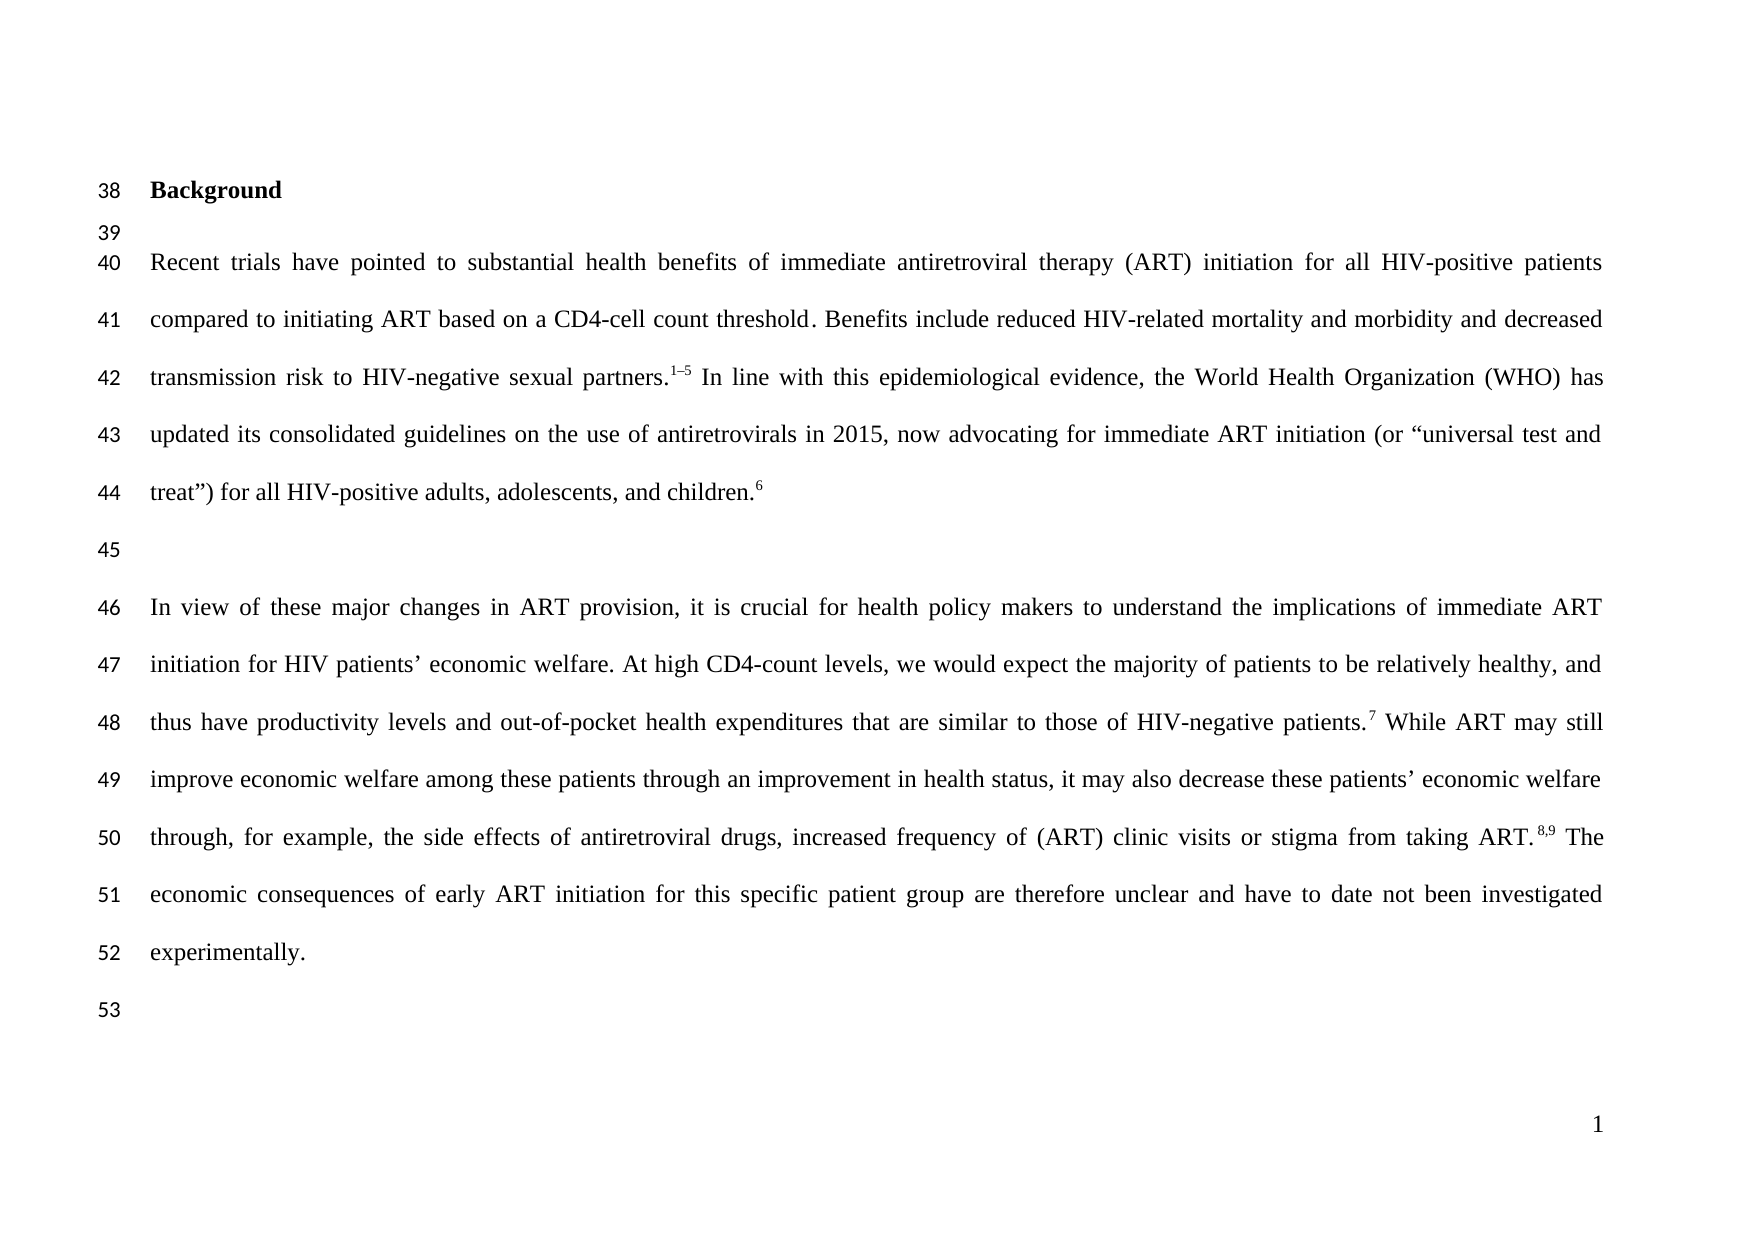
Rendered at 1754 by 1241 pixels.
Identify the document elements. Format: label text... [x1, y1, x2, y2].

subtitle Background [150, 175, 1604, 204]
text Recent trials have pointed to substantial health benefits of immediate antiretroviral therapy (ART) initiation for all HIV-positive patients compared to initiating ART based on a CD4-cell count threshold. Benefits include reduced HIV-related mortality and morbidity and decreased transmission risk to HIV-negative sexual partners.1–5 In line with this epidemiological evidence, the World Health Organization (WHO) has updated its consolidated guidelines on the use of antiretrovirals in 2015, now advocating for immediate ART initiation (or “universal test and treat”) for all HIV-positive adults, adolescents, and children.6 [150, 247, 1604, 506]
text In view of these major changes in ART provision, it is crucial for health policy makers to understand the implications of immediate ART initiation for HIV patients’ economic welfare. At high CD4-count levels, we would expect the majority of patients to be relatively healthy, and thus have productivity levels and out-of-pocket health expenditures that are similar to those of HIV-negative patients.7 While ART may still improve economic welfare among these patients through an improvement in health status, it may also decrease these patients’ economic welfare through, for example, the side effects of antiretroviral drugs, increased frequency of (ART) clinic visits or stigma from taking ART.8,9 The economic consequences of early ART initiation for this specific patient group are therefore unclear and have to date not been investigated experimentally. [150, 592, 1604, 966]
